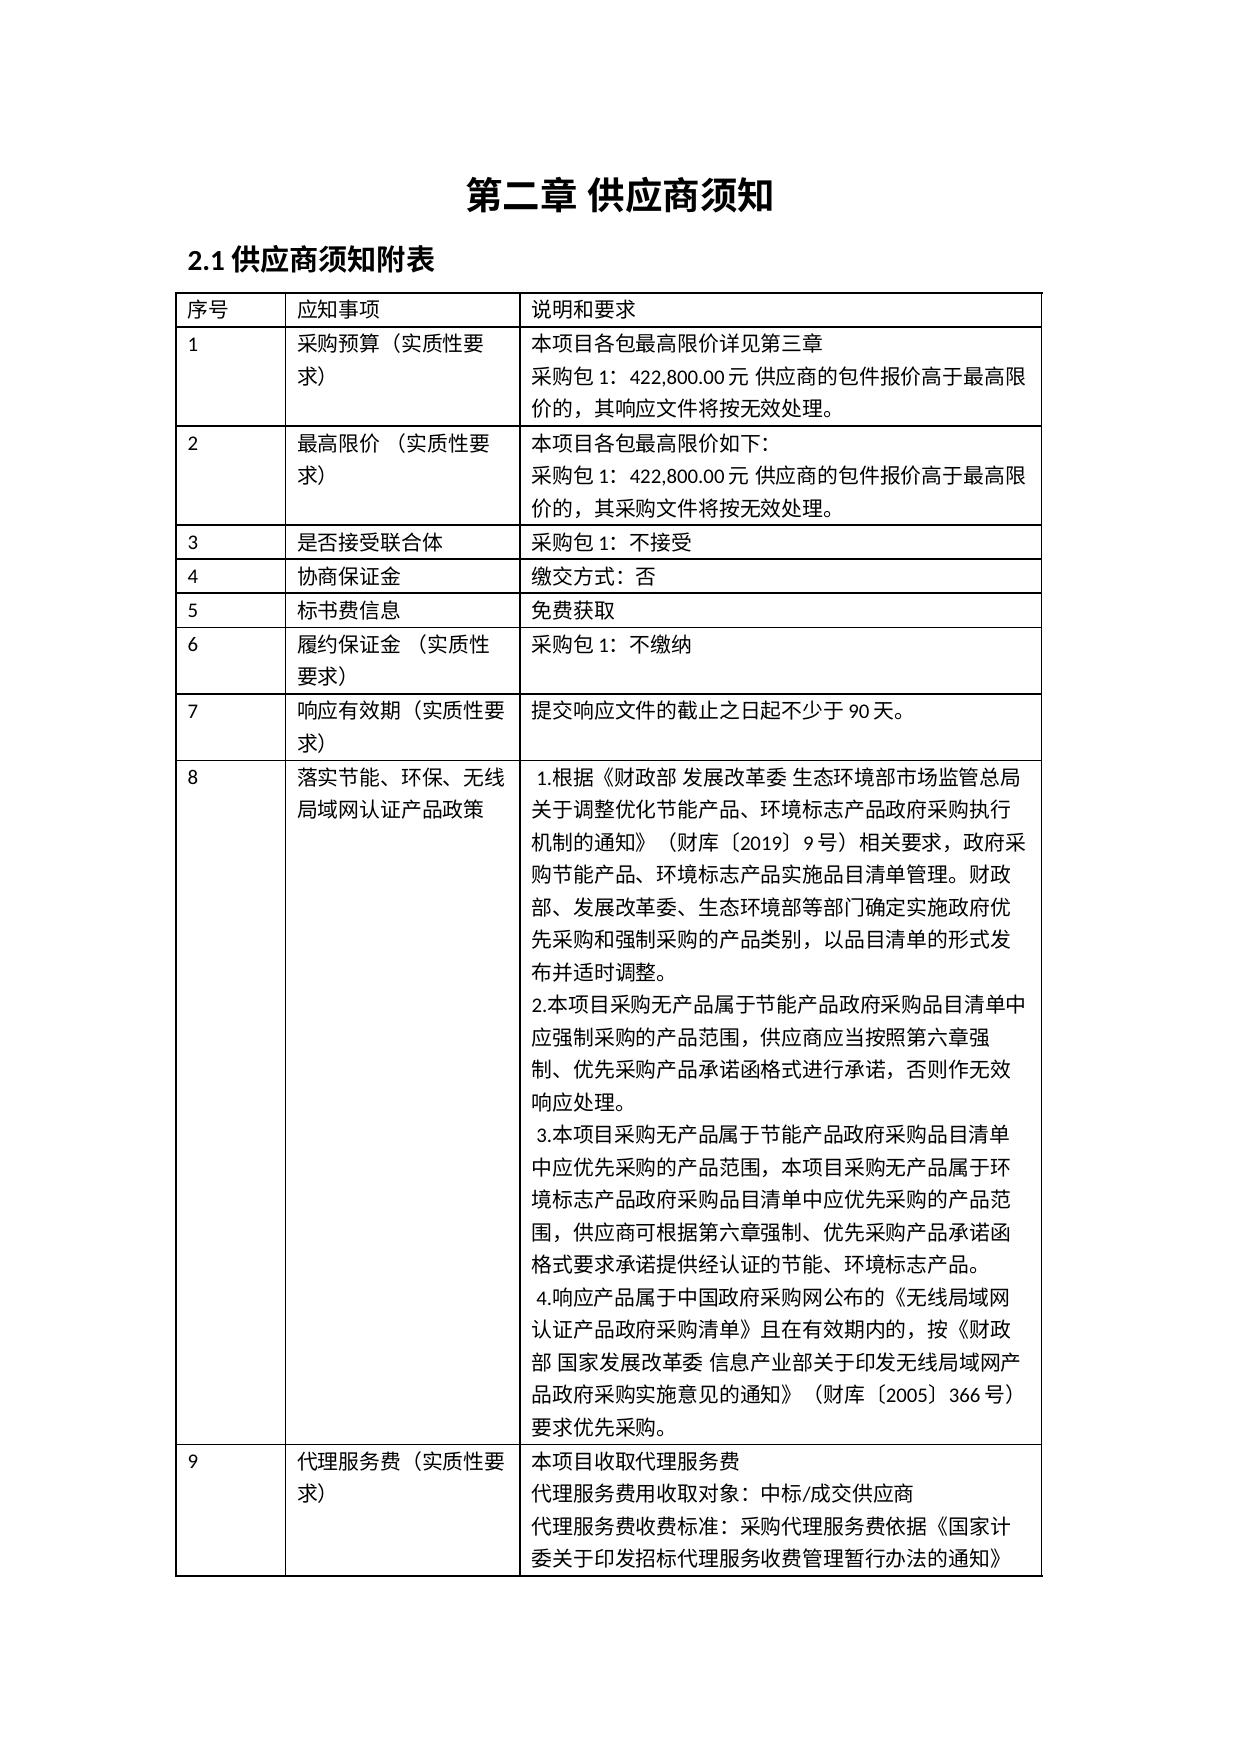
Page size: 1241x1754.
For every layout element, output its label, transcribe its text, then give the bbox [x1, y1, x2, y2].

table_cell 采购包1：不缴纳 [521, 628, 1041, 693]
table_cell 9 [177, 1445, 285, 1575]
table_header 说明和要求 [521, 294, 1041, 326]
table_cell 响应有效期（实质性要求） [286, 695, 519, 759]
table_cell 采购包1：不接受 [521, 526, 1041, 558]
table_cell 本项目各包最高限价如下： 采购包1：422,800.00元 供应商的包件报价高于最高限价的，其采购文件将按无效处理。 [521, 427, 1041, 524]
table_header 序号 [177, 294, 285, 326]
table_cell 采购预算（实质性要求） [286, 328, 519, 425]
table_cell 是否接受联合体 [286, 526, 519, 558]
text 第二章 供应商须知 [187, 162, 1053, 227]
table_cell 1 [177, 328, 285, 425]
table_cell 8 [177, 761, 285, 1443]
table_cell 免费获取 [521, 594, 1041, 626]
table_cell 最高限价 （实质性要求） [286, 427, 519, 524]
table_cell 提交响应文件的截止之日起不少于90天。 [521, 695, 1041, 759]
table_cell 4 [177, 560, 285, 592]
table_cell 履约保证金 （实质性要求） [286, 628, 519, 693]
text 2.1供应商须知附表 [187, 227, 1053, 292]
table_cell 缴交方式：否 [521, 560, 1041, 592]
table_cell 1.根据《财政部 发展改革委 生态环境部市场监管总局关于调整优化节能产品、环境标志产品政府采购执行机制的通知》（财库〔2019〕9号）相关要求，政府采购节能产品、环境标志产品实施品目清单管理。财政部、发展改革委、生态环境部等部门确定实施政府优先采购和强制采购的产品类别，以品目清单的形式发布并适时调整。 2.本项目采购无产品属于节能产品政府采购品目清单中应强制采购的产品范围，供应商应当按照第六章强制、优先采购产品承诺函格式进行承诺，否则作无效响应处理。 3.本项目采购无产品属于节能产品政府采购品目清单中应优先采购的产品范围，本项目采购无产品属于环境标志产品政府采购品目清单中应优先采购的产品范围，供应商可根据第六章强制、优先采购产品承诺函格式要求承诺提供经认证的节能、环境标志产品。 4.响应产品属于中国政府采购网公布的《无线局域网认证产品政府采购清单》且在有效期内的，按《财政部 国家发展改革委 信息产业部关于印发无线局域网产品政府采购实施意见的通知》（财库〔2005〕366号）要求优先采购。 [521, 761, 1041, 1443]
table_cell 3 [177, 526, 285, 558]
table_cell 6 [177, 628, 285, 693]
table_cell 标书费信息 [286, 594, 519, 626]
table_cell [521, 1445, 1041, 1575]
table_header 应知事项 [286, 294, 519, 326]
table_cell 7 [177, 695, 285, 759]
table_cell 代理服务费（实质性要求） [286, 1445, 519, 1575]
table_cell 2 [177, 427, 285, 524]
table_cell 5 [177, 594, 285, 626]
table_cell 协商保证金 [286, 560, 519, 592]
table_cell 本项目各包最高限价详见第三章 采购包1：422,800.00元 供应商的包件报价高于最高限价的，其响应文件将按无效处理。 [521, 328, 1041, 425]
table_cell 落实节能、环保、无线局域网认证产品政策 [286, 761, 519, 1443]
